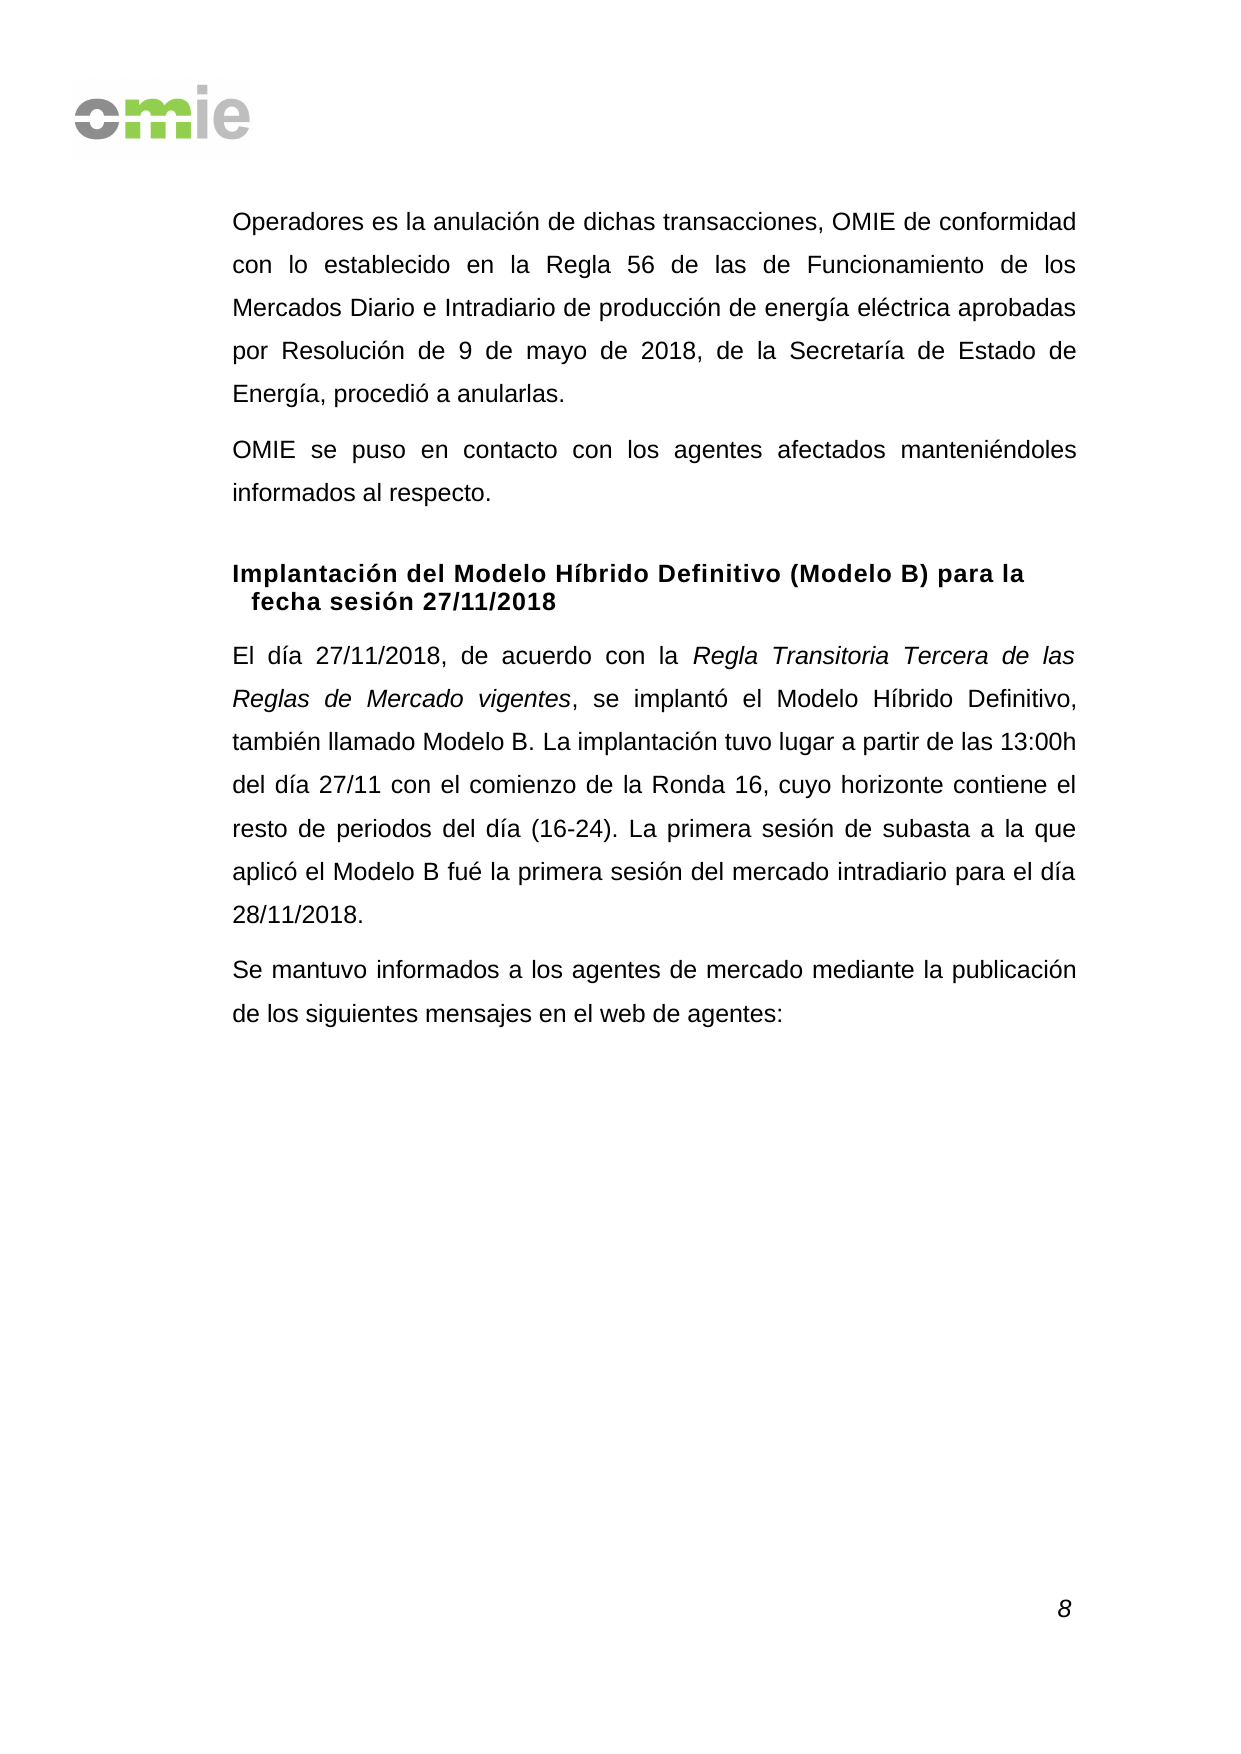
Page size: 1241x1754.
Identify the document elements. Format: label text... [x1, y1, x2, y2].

subtitle Implantación del Modelo Híbrido Definitivo (Modelo B) para la fecha sesión 27/11/2018 [232, 559, 1078, 616]
text El día 27/11/2018, de acuerdo con la Regla Transitoria Tercera de las Reglas de Mercado vigentes, se implantó el Modelo Híbrido Definitivo, también llamado Modelo B. La implantación tuvo lugar a partir de las 13:00h del día 27/11 con el comienzo de la Ronda 16, cuyo horizonte contiene el resto de periodos del día (16-24). La primera sesión de subasta a la que aplicó el Modelo B fué la primera sesión del mercado intradiario para el día 28/11/2018. [232, 641, 1078, 929]
text OMIE se puso en contacto con los agentes afectados manteniéndoles informados al respecto. [232, 435, 1078, 507]
text Se mantuvo informados a los agentes de mercado mediante la publicación de los siguientes mensajes en el web de agentes: [232, 956, 1078, 1027]
picture [73, 75, 254, 161]
